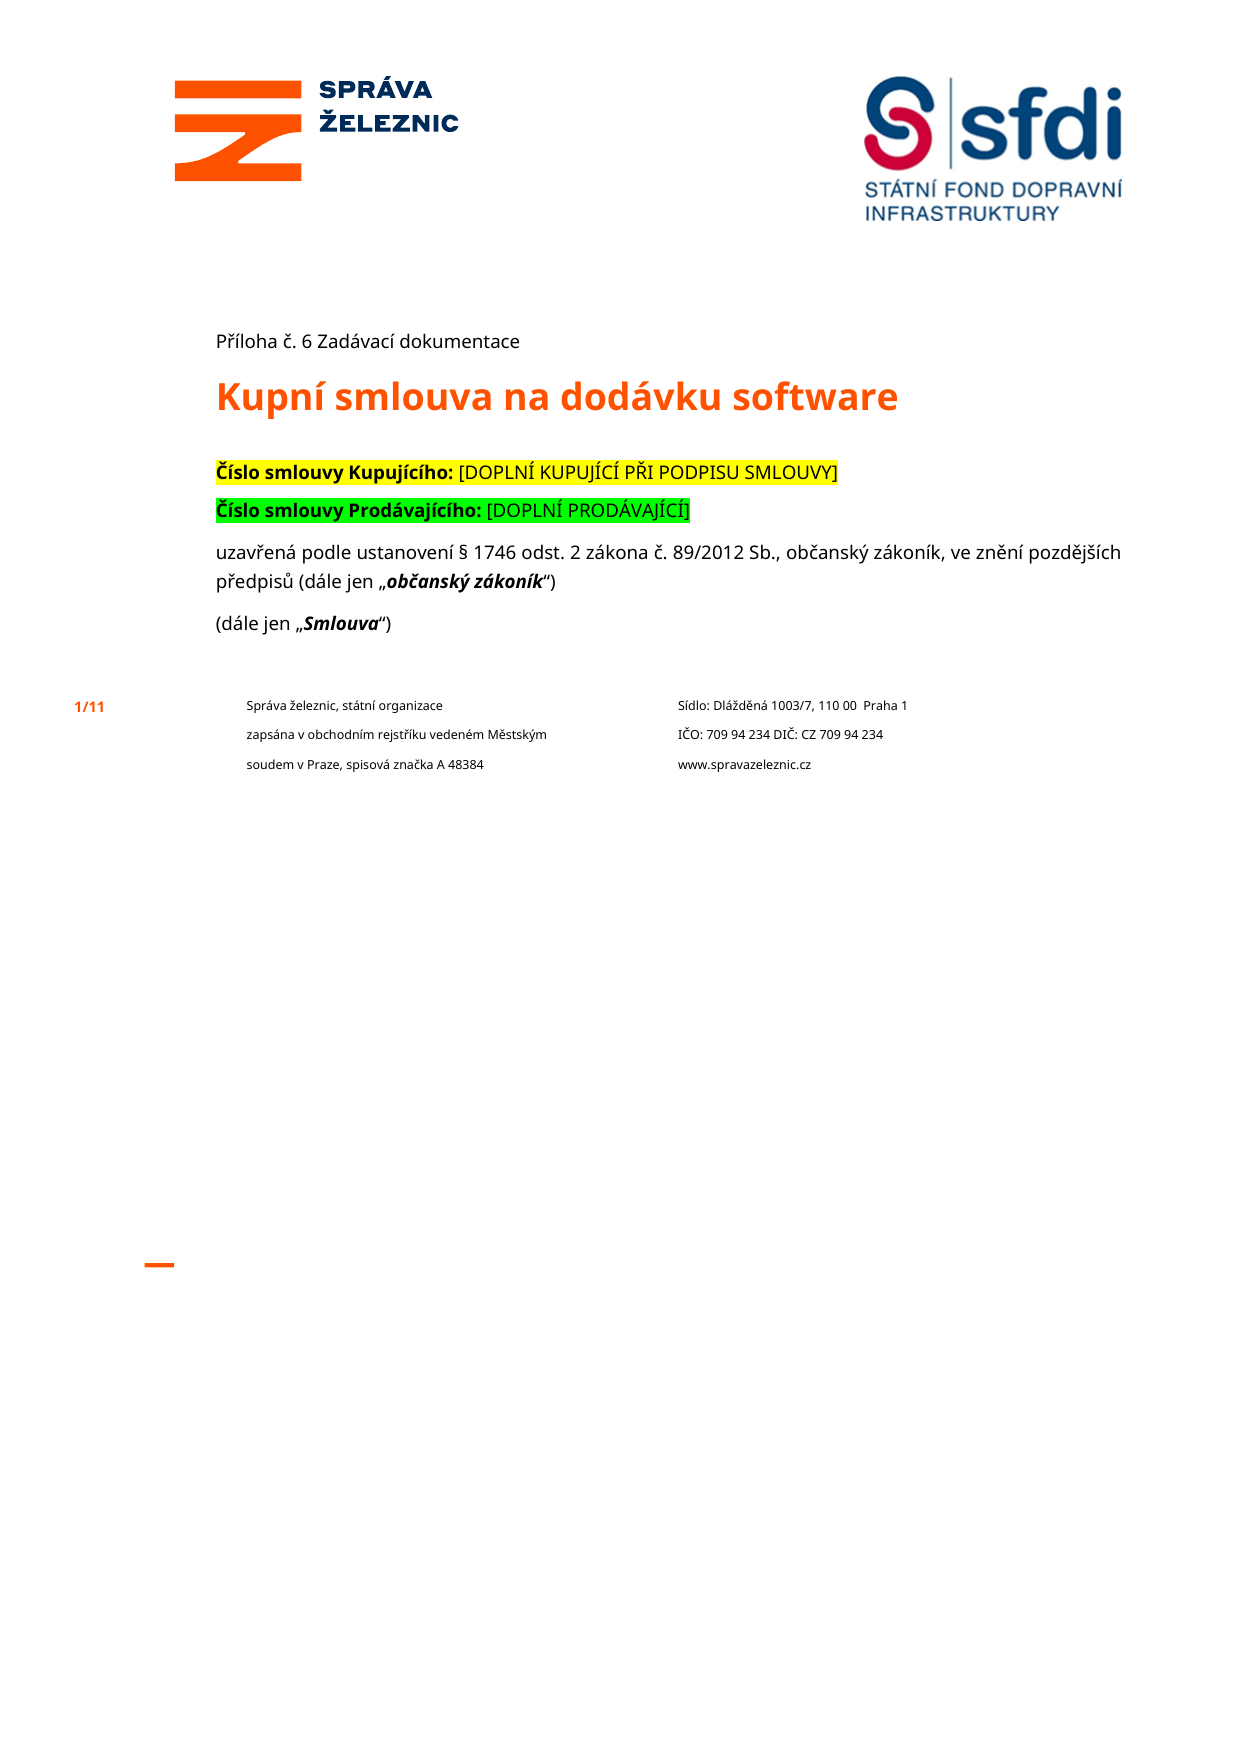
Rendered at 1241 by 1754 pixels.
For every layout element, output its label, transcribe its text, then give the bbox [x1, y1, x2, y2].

text Číslo smlouvy Prodávajícího: [DOPLNÍ PRODÁVAJÍCÍ] [216, 497, 1122, 523]
text uzavřená podle ustanovení § 1746 odst. 2 zákona č. 89/2012 Sb., občanský zákoník, ve znění pozdějších předpisů (dále jen „občanský zákoník“) [216, 539, 1122, 594]
picture [864, 74, 1123, 221]
text (dále jen „Smlouva“) [216, 610, 1122, 636]
text Příloha č. 6 Zadávací dokumentace [216, 329, 1122, 354]
text Číslo smlouvy Kupujícího: [DOPLNÍ KUPUJÍCÍ PŘI PODPISU SMLOUVY] [216, 459, 1122, 485]
subtitle Kupní smlouva na dodávku software [216, 370, 1122, 421]
